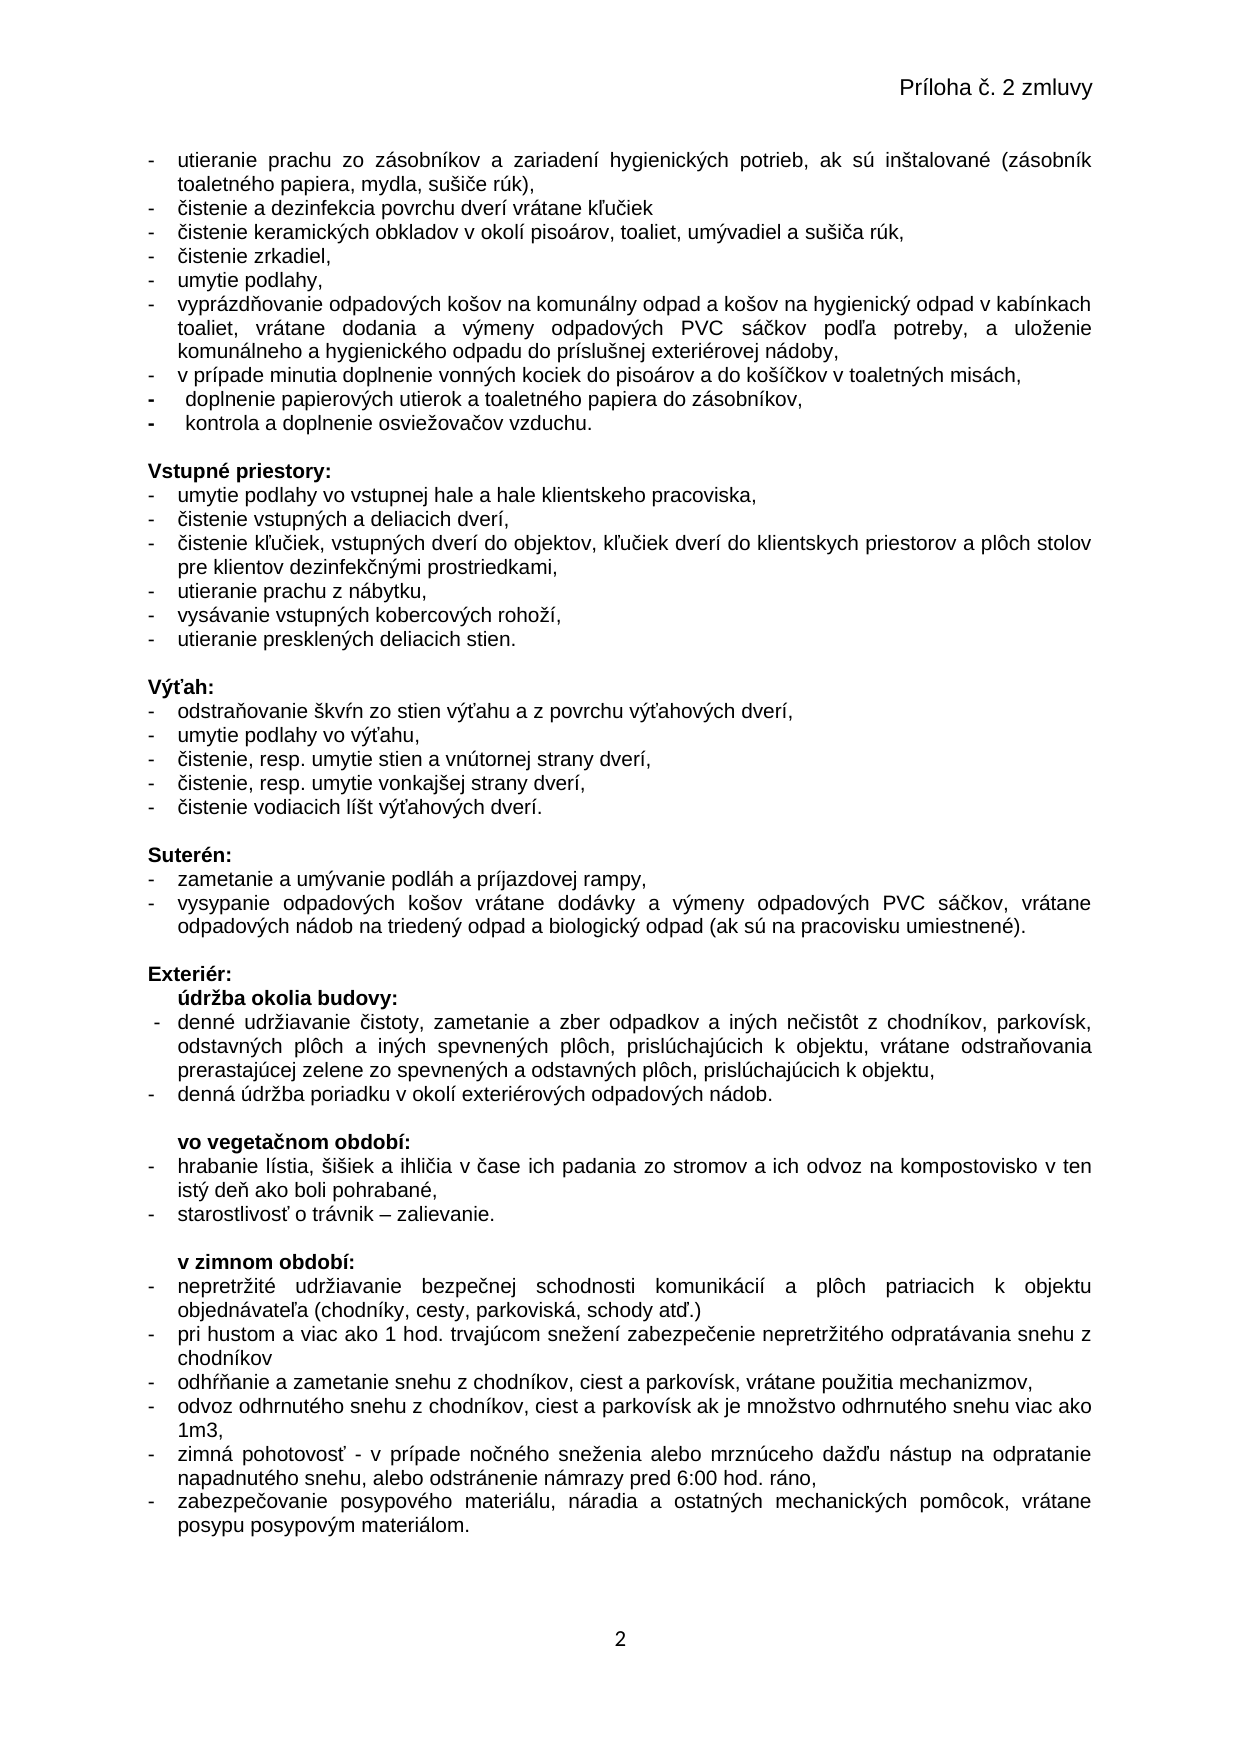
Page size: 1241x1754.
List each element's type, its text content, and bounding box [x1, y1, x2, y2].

text - umytie podlahy, [148, 267, 1093, 291]
text Výťah: [148, 675, 1093, 699]
text - utieranie prachu z nábytku, [148, 579, 1093, 603]
text - utieranie prachu zo zásobníkov a zariadení hygienických potrieb, ak sú inštalované (zásobník toaletného papiera, mydla, sušiče rúk), [148, 148, 1093, 196]
text - zametanie a umývanie podláh a príjazdovej rampy, [148, 866, 1093, 890]
text - zabezpečovanie posypového materiálu, náradia a ostatných mechanických pomôcok, vrátane posypu posypovým materiálom. [148, 1489, 1093, 1537]
text - vysypanie odpadových košov vrátane dodávky a výmeny odpadových PVC sáčkov, vrátane odpadových nádob na triedený odpad a biologický odpad (ak sú na pracovisku umiestnené). [148, 890, 1093, 938]
text - umytie podlahy vo výťahu, [148, 723, 1093, 747]
text - čistenie, resp. umytie stien a vnútornej strany dverí, [148, 747, 1093, 771]
text - zimná pohotovosť - v prípade nočného sneženia alebo mrznúceho dažďu nástup na odpratanie napadnutého snehu, alebo odstránenie námrazy pred 6:00 hod. ráno, [148, 1441, 1093, 1489]
text - utieranie presklených deliacich stien. [148, 627, 1093, 651]
text - umytie podlahy vo vstupnej hale a hale klientskeho pracoviska, [148, 483, 1093, 507]
text - odvoz odhrnutého snehu z chodníkov, ciest a parkovísk ak je množstvo odhrnutého snehu viac ako 1m3, [148, 1393, 1093, 1441]
text vo vegetačnom období: [177, 1130, 1093, 1154]
text - nepretržité udržiavanie bezpečnej schodnosti komunikácií a plôch patriacich k objektu objednávateľa (chodníky, cesty, parkoviská, schody atď.) [148, 1274, 1093, 1322]
text - čistenie, resp. umytie vonkajšej strany dverí, [148, 771, 1093, 794]
text - čistenie vodiacich líšt výťahových dverí. [148, 794, 1093, 818]
list doplnenie papierových utierok a toaletného papiera do zásobníkov, [148, 387, 1093, 411]
text - čistenie kľučiek, vstupných dverí do objektov, kľučiek dverí do klientskych priestorov a plôch stolov pre klientov dezinfekčnými prostriedkami, [148, 531, 1093, 579]
text údržba okolia budovy: [177, 986, 1093, 1010]
text Exteriér: [148, 962, 1093, 986]
text - vyprázdňovanie odpadových košov na komunálny odpad a košov na hygienický odpad v kabínkach toaliet, vrátane dodania a výmeny odpadových PVC sáčkov podľa potreby, a uloženie komunálneho a hygienického odpadu do príslušnej exteriérovej nádoby, [148, 291, 1093, 363]
text - čistenie a dezinfekcia povrchu dverí vrátane kľučiek [148, 196, 1093, 219]
text - čistenie vstupných a deliacich dverí, [148, 507, 1093, 531]
list kontrola a doplnenie osviežovačov vzduchu. [148, 411, 1093, 435]
text - čistenie keramických obkladov v okolí pisoárov, toaliet, umývadiel a sušiča rúk, [148, 219, 1093, 243]
text - starostlivosť o trávnik – zalievanie. [148, 1202, 1093, 1226]
text - denná údržba poriadku v okolí exteriérových odpadových nádob. [148, 1082, 1093, 1106]
text - odstraňovanie škvŕn zo stien výťahu a z povrchu výťahových dverí, [148, 699, 1093, 723]
text - v prípade minutia doplnenie vonných kociek do pisoárov a do košíčkov v toaletných misách, [148, 363, 1093, 387]
text - hrabanie lístia, šišiek a ihličia v čase ich padania zo stromov a ich odvoz na kompostovisko v ten istý deň ako boli pohrabané, [148, 1154, 1093, 1202]
text - vysávanie vstupných kobercových rohoží, [148, 603, 1093, 627]
text - čistenie zrkadiel, [148, 243, 1093, 267]
text Suterén: [148, 842, 1093, 866]
text v zimnom období: [177, 1250, 1093, 1274]
text - denné udržiavanie čistoty, zametanie a zber odpadkov a iných nečistôt z chodníkov, parkovísk, odstavných plôch a iných spevnených plôch, prislúchajúcich k objektu, vrátane odstraňovania prerastajúcej zelene zo spevnených a odstavných plôch, prislúchajúcich k objektu, [148, 1010, 1093, 1082]
text - odhŕňanie a zametanie snehu z chodníkov, ciest a parkovísk, vrátane použitia mechanizmov, [148, 1369, 1093, 1393]
text - pri hustom a viac ako 1 hod. trvajúcom snežení zabezpečenie nepretržitého odpratávania snehu z chodníkov [148, 1322, 1093, 1369]
text Vstupné priestory: [148, 459, 1093, 483]
